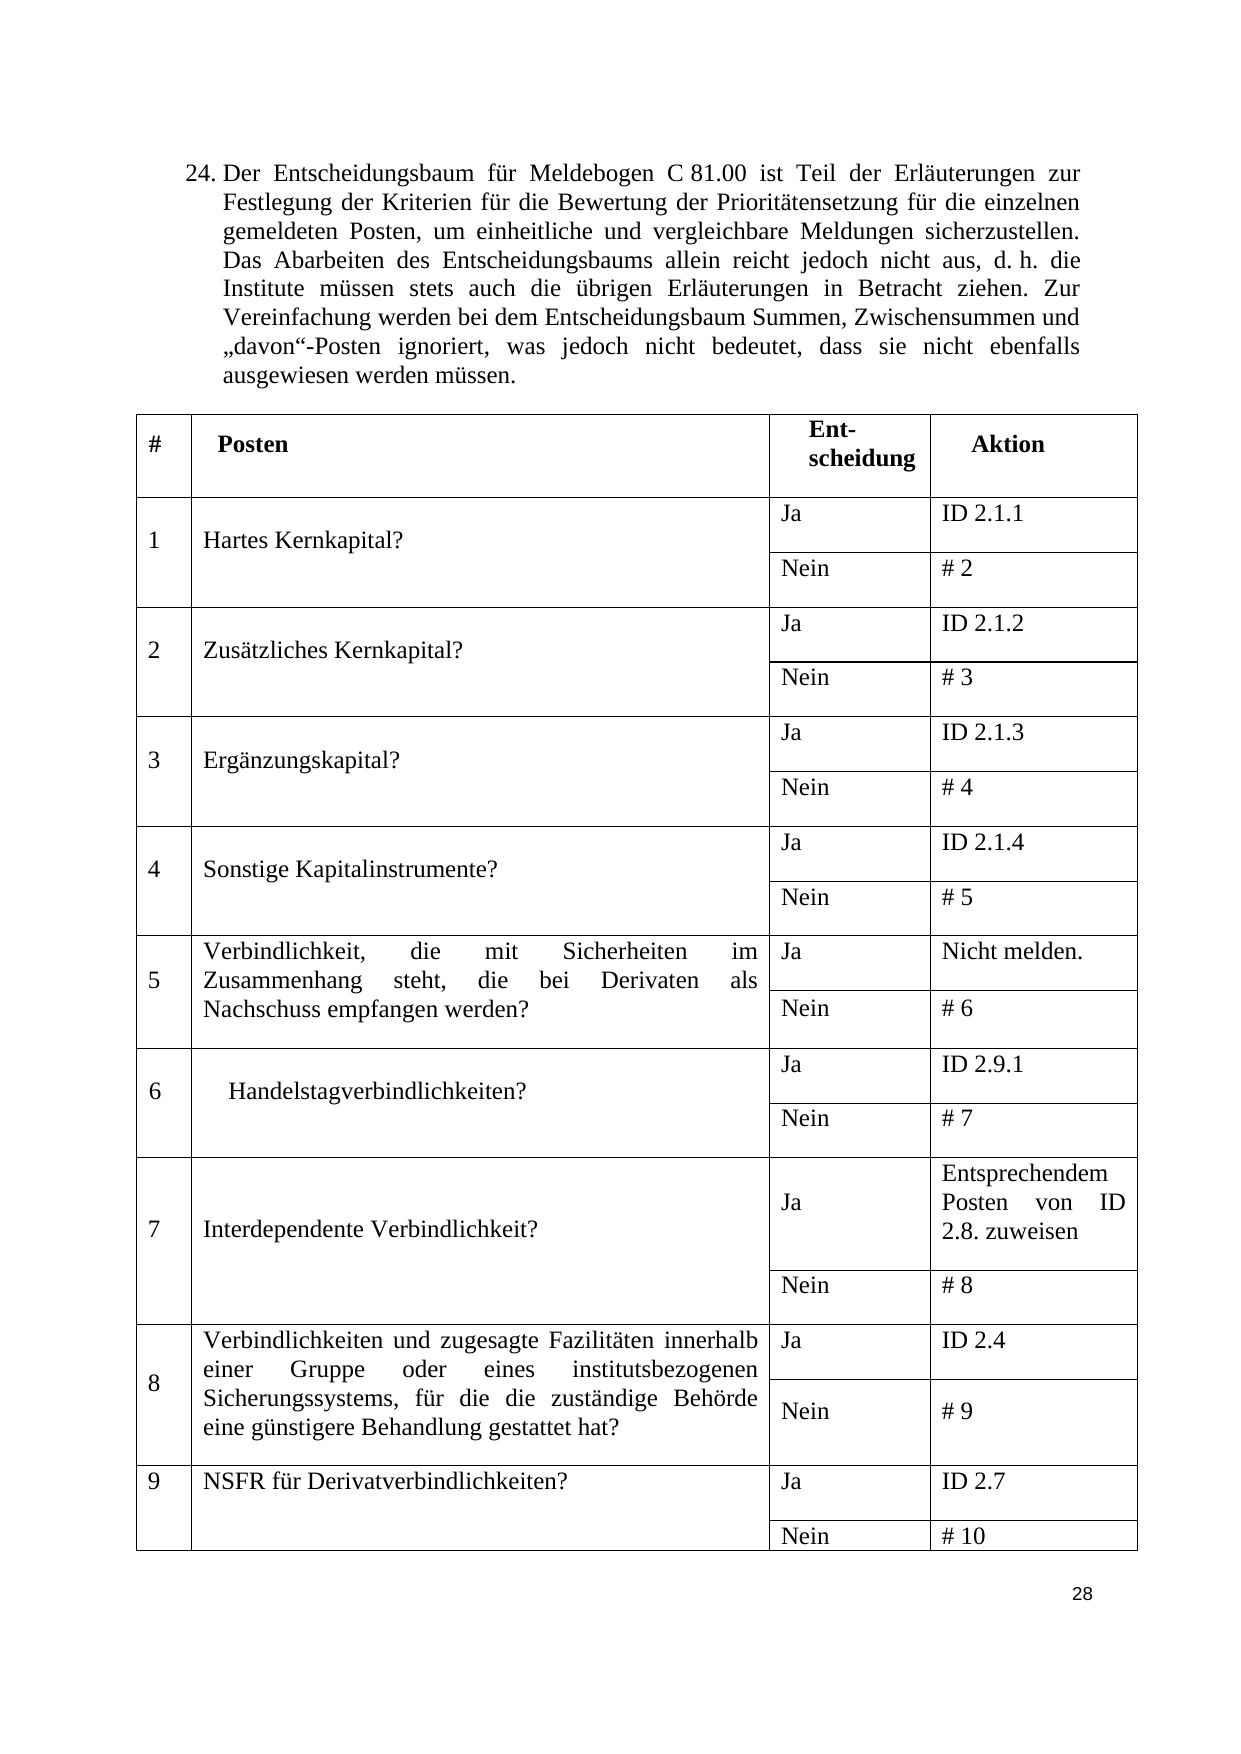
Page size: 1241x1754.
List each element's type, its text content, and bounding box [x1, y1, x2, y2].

table_cell # 4 [931, 772, 1137, 826]
table_cell ID 2.7 [931, 1466, 1137, 1520]
table_cell ID 2.1.4 [931, 827, 1137, 881]
table_cell Nein [770, 553, 930, 607]
table_cell NSFR für Derivatverbindlichkeiten? [192, 1466, 769, 1550]
table_cell Interdependente Verbindlichkeit? [192, 1158, 769, 1324]
table_cell Zusätzliches Kernkapital? [192, 608, 769, 716]
table_cell Nein [770, 991, 930, 1048]
table_cell Ja [770, 936, 930, 990]
table_cell # 10 [931, 1521, 1137, 1550]
list Der Entscheidungsbaum für Meldebogen C 81.00 ist Teil der Erläuterungen zur Festlegung der Kriterien für die Bewertung der Prioritätensetzung für die einzelnen gemeldeten Posten, um einheitliche und vergleichbare Meldungen sicherzustellen. Das Abarbeiten des Entscheidungsbaums allein reicht jedoch nicht aus, d. h. die Institute müssen stets auch die übrigen Erläuterungen in Betracht ziehen. Zur Vereinfachung werden bei dem Entscheidungsbaum Summen, Zwischensummen und „davon“-Posten ignoriert, was jedoch nicht bedeutet, dass sie nicht ebenfalls ausgewiesen werden müssen. [185, 158, 1081, 388]
table_cell Entsprechendem Posten von ID 2.8. zuweisen [931, 1158, 1137, 1269]
table_cell # 5 [931, 882, 1137, 935]
table_cell 3 [137, 717, 191, 826]
table_cell ID 2.4 [931, 1325, 1137, 1379]
table_cell Ja [770, 1158, 930, 1269]
table_cell ID 2.1.2 [931, 608, 1137, 661]
table_cell ID 2.1.3 [931, 717, 1137, 771]
table_cell 1 [137, 498, 191, 607]
table_cell Ergänzungskapital? [192, 717, 769, 826]
table_cell ID 2.9.1 [931, 1049, 1137, 1102]
table_cell Nein [770, 1271, 930, 1324]
table_cell Nicht melden. [931, 936, 1137, 990]
table_cell Nein [770, 1521, 930, 1550]
table_cell Hartes Kernkapital? [192, 498, 769, 607]
table_cell 2 [137, 608, 191, 716]
table_cell 5 [137, 936, 191, 1048]
table_cell # 7 [931, 1104, 1137, 1157]
table_cell Ja [770, 1466, 930, 1520]
table_cell Ja [770, 827, 930, 881]
table_cell Ja [770, 608, 930, 661]
table_cell 8 [137, 1325, 191, 1465]
table_cell ID 2.1.1 [931, 498, 1137, 552]
table_cell 7 [137, 1158, 191, 1324]
table_cell # 9 [931, 1380, 1137, 1465]
table_header Posten [192, 415, 769, 497]
table_cell Verbindlichkeit, die mit Sicherheiten im Zusammenhang steht, die bei Derivaten als Nachschuss empfangen werden? [192, 936, 769, 1048]
table_cell 4 [137, 827, 191, 935]
table_cell Ja [770, 1049, 930, 1102]
table_cell Verbindlichkeiten und zugesagte Fazilitäten innerhalb einer Gruppe oder eines institutsbezogenen Sicherungssystems, für die die zuständige Behörde eine günstigere Behandlung gestattet hat? [192, 1325, 769, 1465]
table_cell 6 [137, 1049, 191, 1157]
table_cell Ja [770, 498, 930, 552]
table_header Aktion [931, 415, 1137, 497]
table_cell # 2 [931, 553, 1137, 607]
table_cell Nein [770, 1380, 930, 1465]
table_cell Sonstige Kapitalinstrumente? [192, 827, 769, 935]
table_cell Nein [770, 663, 930, 716]
table_header # [137, 415, 191, 497]
table_cell Nein [770, 882, 930, 935]
table_header Ent-scheidung [770, 415, 930, 497]
table_cell 9 [137, 1466, 191, 1550]
table_cell # 3 [931, 663, 1137, 716]
table_cell Handelstagverbindlichkeiten? [192, 1049, 769, 1157]
table_cell # 6 [931, 991, 1137, 1048]
table_cell Nein [770, 772, 930, 826]
table_cell Ja [770, 717, 930, 771]
table_cell Nein [770, 1104, 930, 1157]
table_cell Ja [770, 1325, 930, 1379]
table_cell # 8 [931, 1271, 1137, 1324]
